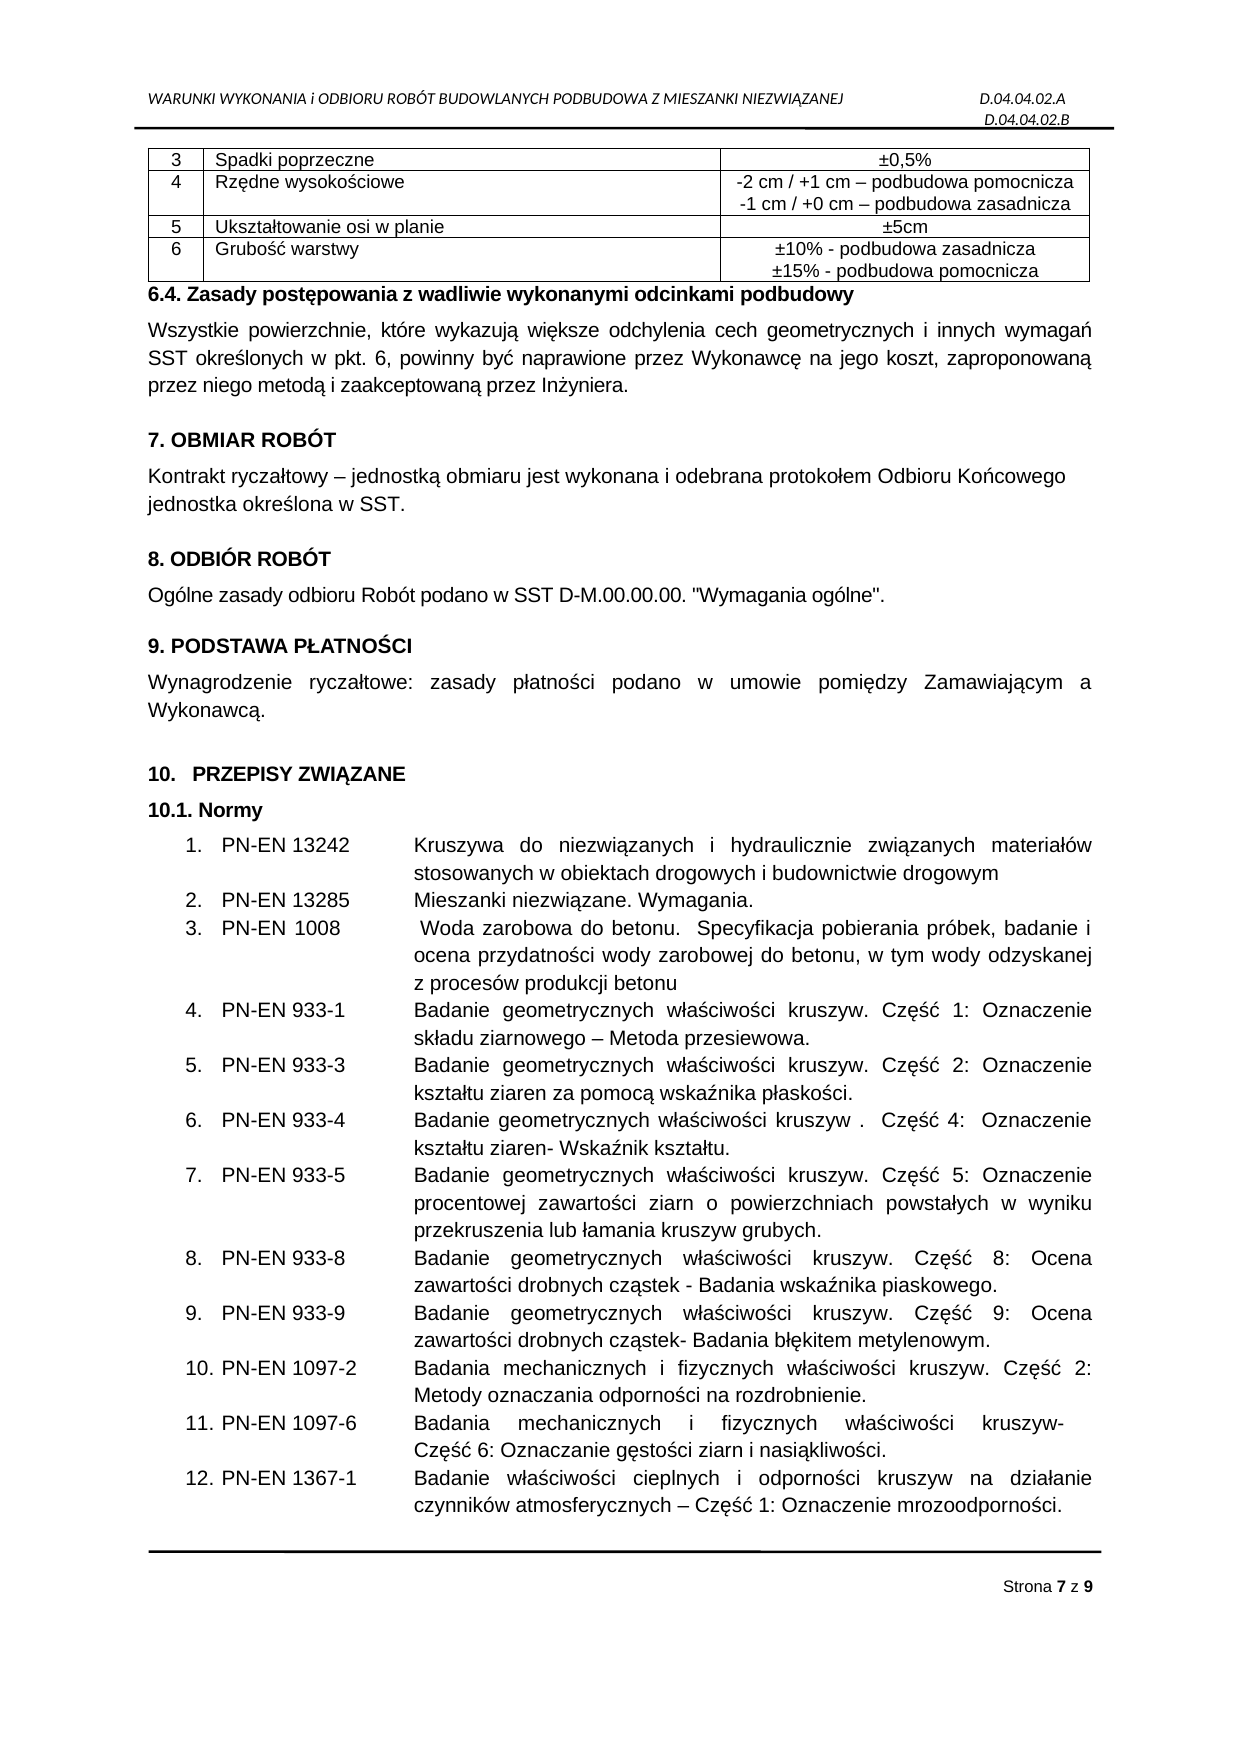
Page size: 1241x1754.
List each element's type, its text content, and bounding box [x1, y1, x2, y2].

list PN-EN 933-3 Badanie geometrycznych właściwości kruszyw. Część 2: Oznaczenie kształtu ziaren za pomocą wskaźnika płaskości. [185, 1053, 1093, 1105]
table_cell 4 [149, 171, 203, 214]
list PN-EN 13242 Kruszywa do niezwiązanych i hydraulicznie związanych materiałów stosowanych w obiektach drogowych i budownictwie drogowym [185, 833, 1093, 885]
list PN-EN 13285 Mieszanki niezwiązane. Wymagania. [185, 888, 1093, 912]
text Kontrakt ryczałtowy – jednostką obmiaru jest wykonana i odebrana protokołem Odbioru Końcowego jednostka określona w SST. [148, 464, 1093, 516]
table_cell 5 [149, 216, 203, 237]
table_cell ±5cm [721, 216, 1089, 237]
table_cell -2 cm / +1 cm – podbudowa pomocnicza -1 cm / +0 cm – podbudowa zasadnicza [721, 171, 1089, 214]
table_cell ±10% - podbudowa zasadnicza ±15% - podbudowa pomocnicza [721, 238, 1089, 281]
table_cell 6 [149, 238, 203, 281]
table_cell Spadki poprzeczne [204, 149, 720, 170]
table_cell Grubość warstwy [204, 238, 720, 281]
list PN-EN 933-4 Badanie geometrycznych właściwości kruszyw . Część 4: Oznaczenie kształtu ziaren- Wskaźnik kształtu. [185, 1108, 1093, 1160]
text Wynagrodzenie ryczałtowe: zasady płatności podano w umowie pomiędzy Zamawiającym a Wykonawcą. [148, 670, 1093, 721]
text 6.4. Zasady postępowania z wadliwie wykonanymi odcinkami podbudowy [148, 282, 1093, 306]
list PN-EN 933-8 Badanie geometrycznych właściwości kruszyw. Część 8: Ocena zawartości drobnych cząstek - Badania wskaźnika piaskowego. [185, 1246, 1093, 1297]
subtitle PRZEPISY ZWIĄZANE [148, 761, 1093, 785]
list PN-EN 933-1 Badanie geometrycznych właściwości kruszyw. Część 1: Oznaczenie składu ziarnowego – Metoda przesiewowa. [185, 998, 1093, 1050]
table_cell 3 [149, 149, 203, 170]
text 9. PODSTAWA PŁATNOŚCI [148, 634, 1093, 658]
table_cell ±0,5% [721, 149, 1089, 170]
text Ogólne zasady odbioru Robót podano w SST D-M.00.00.00. "Wymagania ogólne". [148, 583, 1093, 607]
list PN-EN 933-5 Badanie geometrycznych właściwości kruszyw. Część 5: Oznaczenie procentowej zawartości ziarn o powierzchniach powstałych w wyniku przekruszenia lub łamania kruszyw grubych. [185, 1163, 1093, 1242]
list PN-EN 1367-1 Badanie właściwości cieplnych i odporności kruszyw na działanie czynników atmosferycznych – Część 1: Oznaczenie mrozoodporności. [185, 1466, 1093, 1517]
list PN-EN 1097-2 Badania mechanicznych i fizycznych właściwości kruszyw. Część 2: Metody oznaczania odporności na rozdrobnienie. [185, 1356, 1093, 1407]
text 7. OBMIAR ROBÓT [148, 428, 1093, 452]
table_cell Rzędne wysokościowe [204, 171, 720, 214]
list PN-EN 1008 Woda zarobowa do betonu. Specyfikacja pobierania próbek, badanie i ocena przydatności wody zarobowej do betonu, w tym wody odzyskanej z procesów produkcji betonu [185, 916, 1093, 995]
list PN-EN 933-9 Badanie geometrycznych właściwości kruszyw. Część 9: Ocena zawartości drobnych cząstek- Badania błękitem metylenowym. [185, 1301, 1093, 1352]
text 10.1. Normy [148, 797, 1093, 821]
list PN-EN 1097-6 Badania mechanicznych i fizycznych właściwości kruszyw- Część 6: Oznaczanie gęstości ziarn i nasiąkliwości. [185, 1411, 1093, 1462]
text Wszystkie powierzchnie, które wykazują większe odchylenia cech geometrycznych i innych wymagań SST określonych w pkt. 6, powinny być naprawione przez Wykonawcę na jego koszt, zaproponowaną przez niego metodą i zaakceptowaną przez Inżyniera. [148, 318, 1093, 397]
table_cell Ukształtowanie osi w planie [204, 216, 720, 237]
text 8. ODBIÓR ROBÓT [148, 547, 1093, 571]
